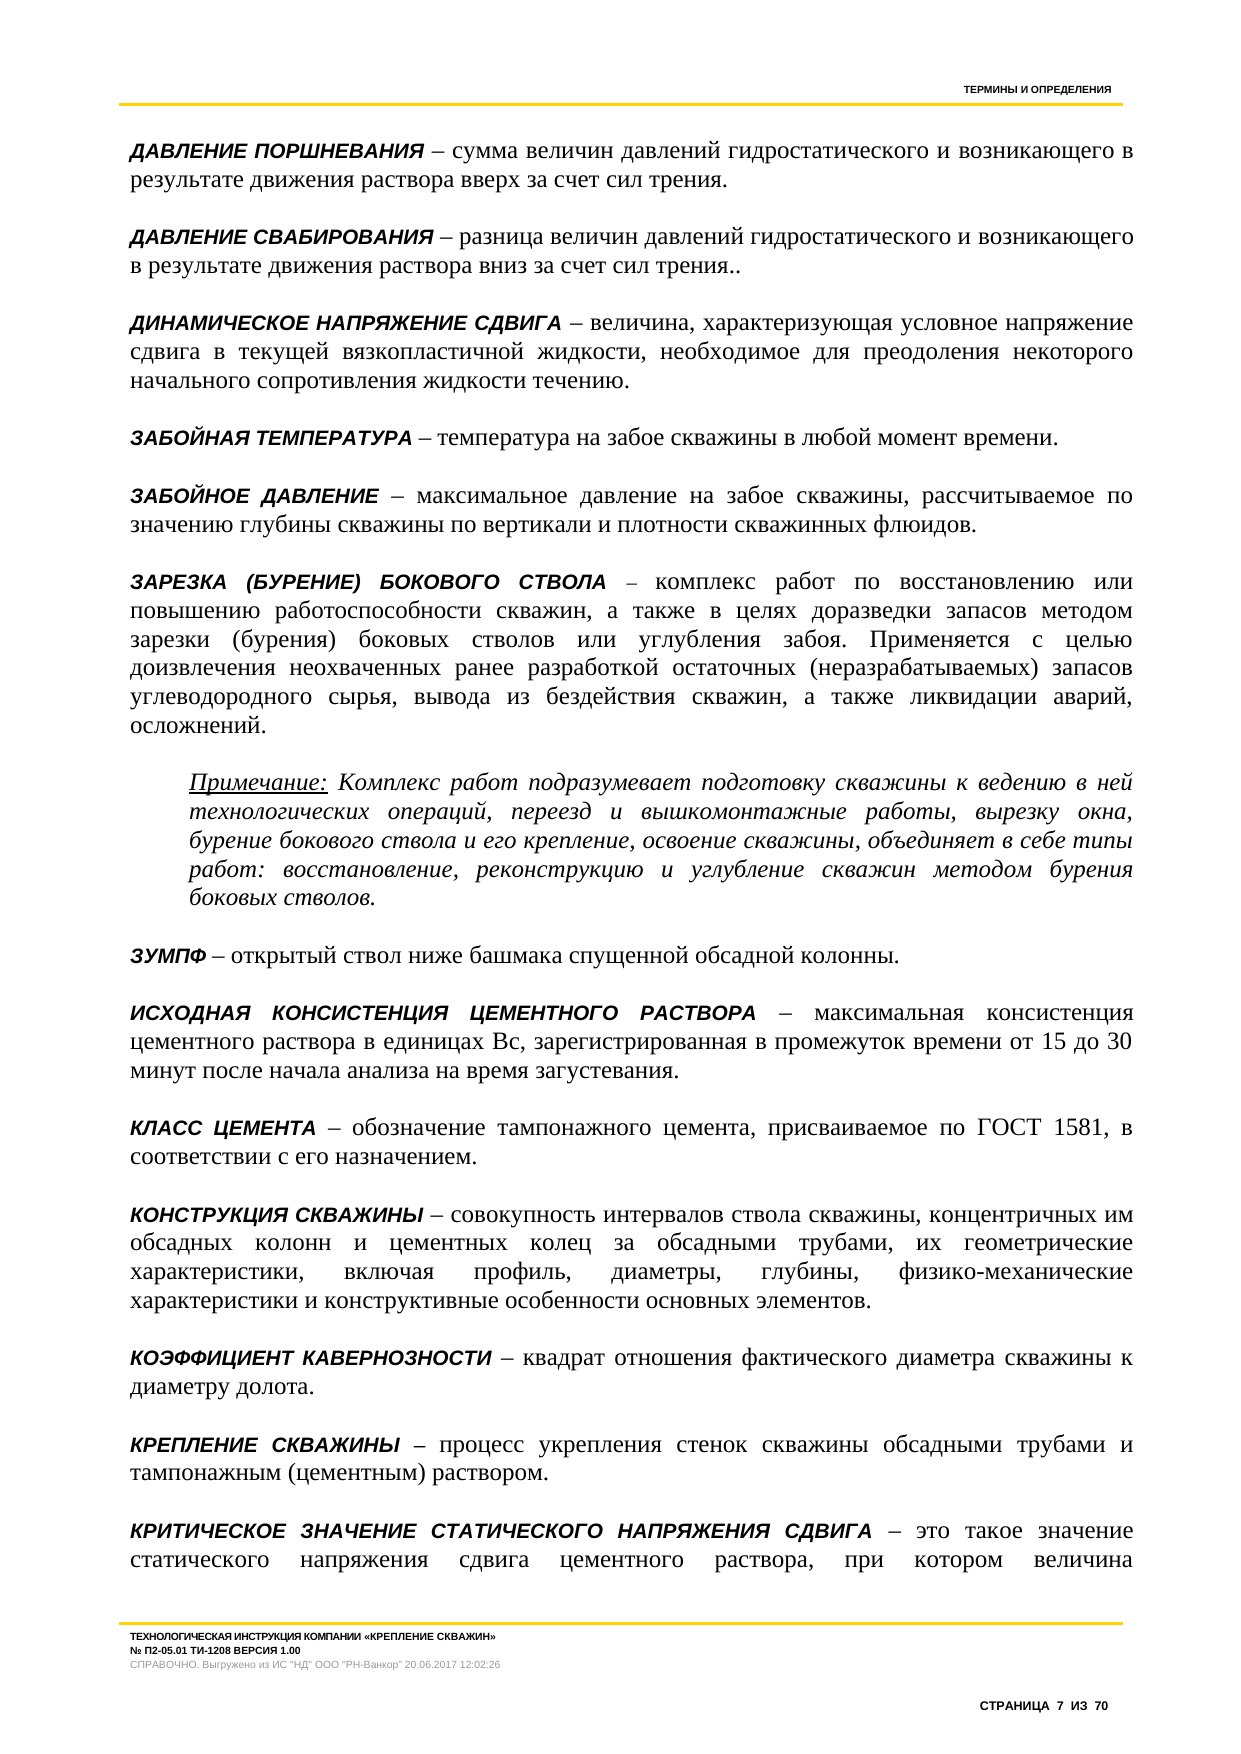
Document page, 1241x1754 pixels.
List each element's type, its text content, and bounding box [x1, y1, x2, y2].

text КРЕПЛЕНИЕ СКВАЖИНЫ – процесс укрепления стенок скважины обсадными трубами и тампонажным (цементным) раствором. [130, 1429, 1134, 1486]
text ЗАРЕЗКА (БУРЕНИЕ) БОКОВОГО СТВОЛА – комплекс работ по восстановлению или повышению работоспособности скважин, а также в целях доразведки запасов методом зарезки (бурения) боковых стволов или углубления забоя. Применяется с целью доизвлечения неохваченных ранее разработкой остаточных (неразрабатываемых) запасов углеводородного сырья, вывода из бездействия скважин, а также ликвидации аварий, осложнений. [130, 566, 1134, 739]
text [130, 1515, 1134, 1572]
text Давление поршневания – сумма величин давлений гидростатического и возникающего в результате движения раствора вверх за счет сил трения. [130, 135, 1134, 192]
text Давление свабирования – разница величин давлений гидростатического и возникающего в результате движения раствора вниз за счет сил трения.. [130, 221, 1134, 279]
text ИСХОДНАЯ КОНСИСТЕНЦИЯ ЦЕМЕНТНОГО РАСТВОРА – максимальная консистенция цементного раствора в единицах Вс, зарегистрированная в промежуток времени от 15 до 30 минут после начала анализа на время загустевания. [130, 997, 1134, 1084]
text КЛАСС ЦЕМЕНТА – обозначение тампонажного цемента, присваиваемое по ГОСТ 1581, в соответствии с его назначением. [130, 1112, 1134, 1170]
text Примечание: Комплекс работ подразумевает подготовку скважины к ведению в ней технологических операций, переезд и вышкомонтажные работы, вырезку окна, бурение бокового ствола и его крепление, освоение скважины, объединяет в себе типы работ: восстановление, реконструкцию и углубление скважин методом бурения боковых стволов. [189, 767, 1134, 911]
text ЗАБОЙНОЕ ДАВЛЕНИЕ – максимальное давление на забое скважины, рассчитываемое по значению глубины скважины по вертикали и плотности скважинных флюидов. [130, 480, 1134, 537]
text КОЭФФИЦИЕНТ КАВЕРНОЗНОСТИ – квадрат отношения фактического диаметра скважины к диаметру долота. [130, 1342, 1134, 1400]
text КОНСТРУКЦИЯ СКВАЖИНЫ – совокупность интервалов ствола скважины, концентричных им обсадных колонн и цементных колец за обсадными трубами, их геометрические характеристики, включая профиль, диаметры, глубины, физико-механические характеристики и конструктивные особенности основных элементов. [130, 1199, 1134, 1314]
text ЗАБОЙНАЯ ТЕМПЕРАТУРА – температура на забое скважины в любой момент времени. [130, 422, 1134, 451]
text ДИНАМИЧЕСКОЕ НАПРЯЖЕНИЕ СДВИГА – величина, характеризующая условное напряжение сдвига в текущей вязкопластичной жидкости, необходимое для преодоления некоторого начального сопротивления жидкости течению. [130, 307, 1134, 394]
text ЗУМПФ – открытый ствол ниже башмака спущенной обсадной колонны. [130, 940, 1134, 969]
